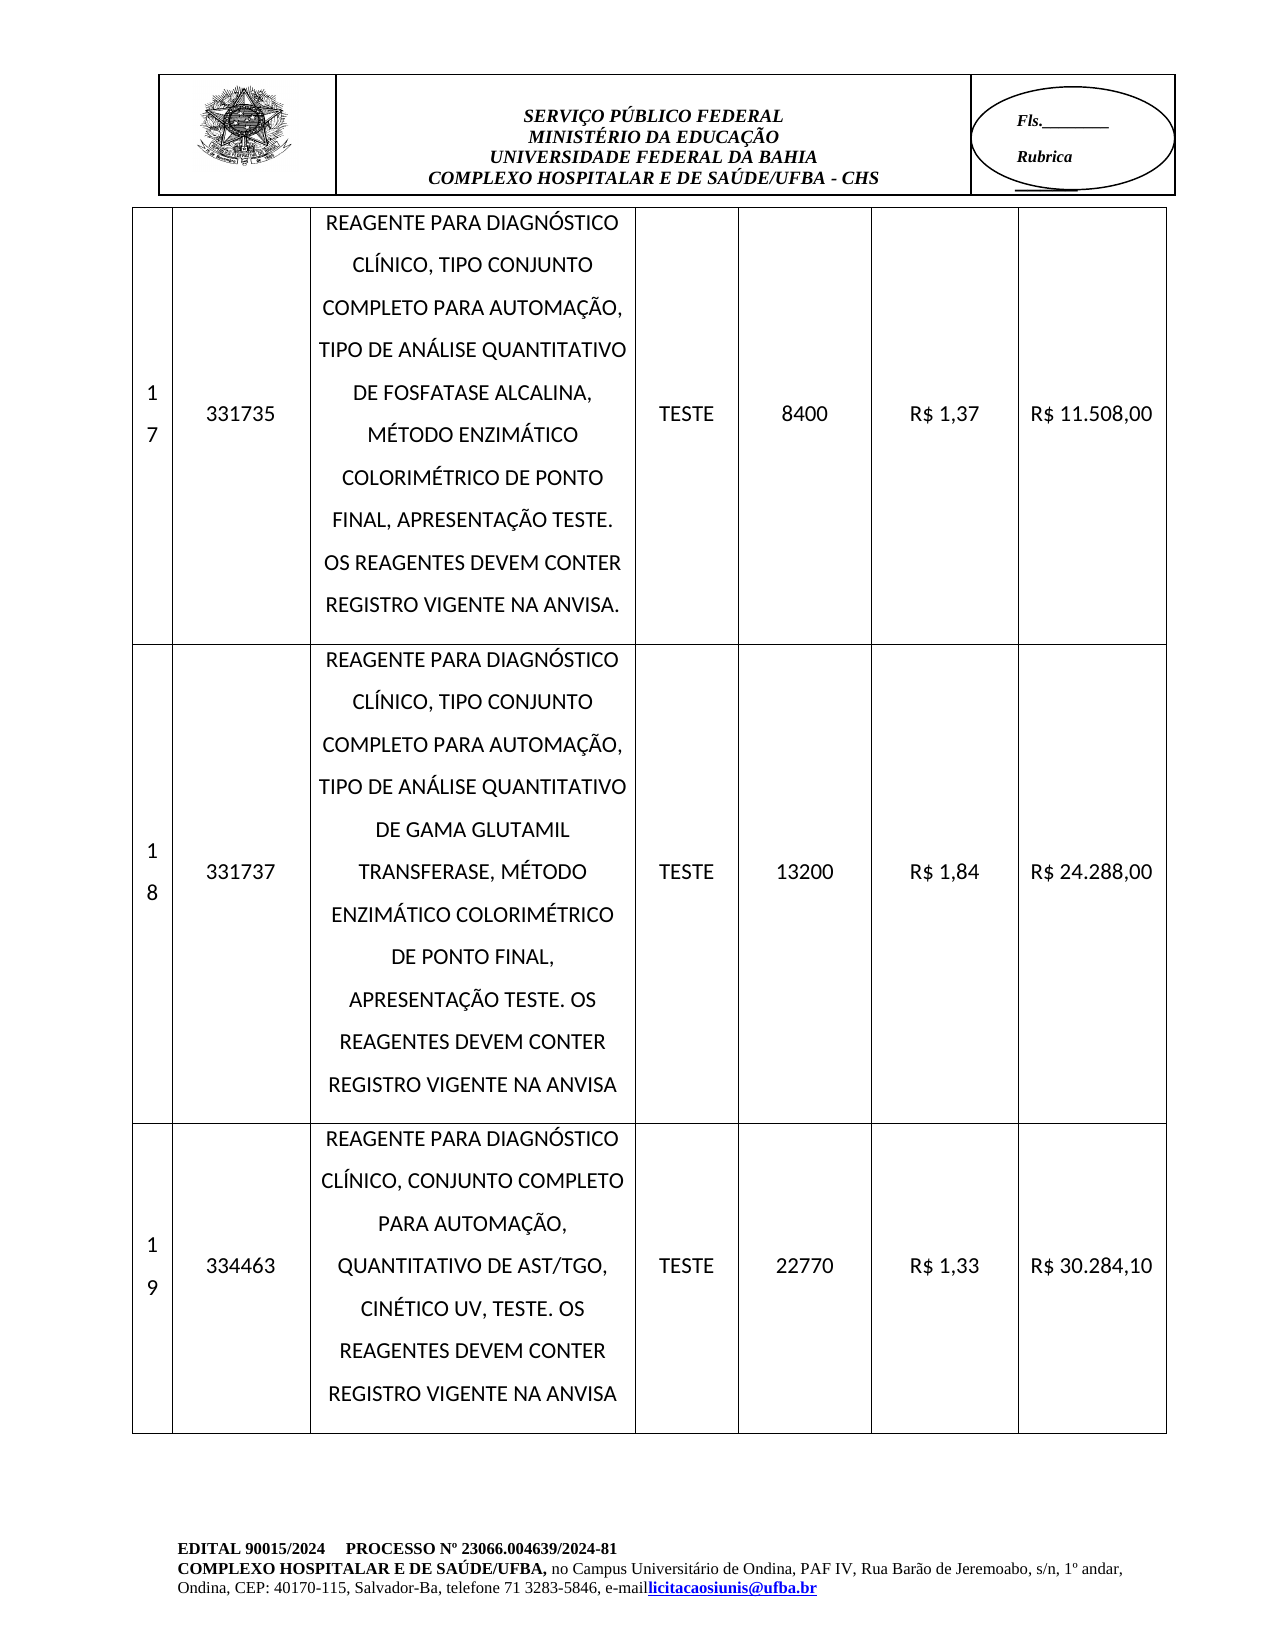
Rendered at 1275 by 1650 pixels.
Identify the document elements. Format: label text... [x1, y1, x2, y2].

table_cell TESTE [636, 1124, 738, 1432]
table_cell REAGENTE PARA DIAGNÓSTICO CLÍNICO, TIPO CONJUNTO COMPLETO PARA AUTOMAÇÃO, TIPO DE ANÁLISE QUANTITATIVO DE GAMA GLUTAMIL TRANSFERASE, MÉTODO ENZIMÁTICO COLORIMÉTRICO DE PONTO FINAL, APRESENTAÇÃO TESTE. OS REAGENTES DEVEM CONTER REGISTRO VIGENTE NA ANVISA [311, 645, 635, 1123]
table_cell TESTE [636, 208, 738, 644]
table_cell 334463 [173, 1124, 310, 1432]
table_cell TESTE [636, 645, 738, 1123]
table_cell REAGENTE PARA DIAGNÓSTICO CLÍNICO, CONJUNTO COMPLETO PARA AUTOMAÇÃO, QUANTITATIVO DE AST/TGO, CINÉTICO UV, TESTE. OS REAGENTES DEVEM CONTER REGISTRO VIGENTE NA ANVISA [311, 1124, 635, 1432]
table_cell 8400 [739, 208, 871, 644]
table_cell 331735 [173, 208, 310, 644]
table_cell 331737 [173, 645, 310, 1123]
table_cell R$ 30.284,10 [1019, 1124, 1166, 1432]
table_cell R$ 1,33 [872, 1124, 1018, 1432]
table_cell 13200 [739, 645, 871, 1123]
picture [192, 80, 299, 172]
table_cell R$ 1,84 [872, 645, 1018, 1123]
table_cell REAGENTE PARA DIAGNÓSTICO CLÍNICO, TIPO CONJUNTO COMPLETO PARA AUTOMAÇÃO, TIPO DE ANÁLISE QUANTITATIVO DE FOSFATASE ALCALINA, MÉTODO ENZIMÁTICO COLORIMÉTRICO DE PONTO FINAL, APRESENTAÇÃO TESTE. OS REAGENTES DEVEM CONTER REGISTRO VIGENTE NA ANVISA. [311, 208, 635, 644]
table_cell R$ 11.508,00 [1019, 208, 1166, 644]
table_cell 19 [133, 1124, 172, 1432]
table_cell 17 [133, 208, 172, 644]
table_cell 22770 [739, 1124, 871, 1432]
table_cell R$ 24.288,00 [1019, 645, 1166, 1123]
table_cell 18 [133, 645, 172, 1123]
table_cell R$ 1,37 [872, 208, 1018, 644]
